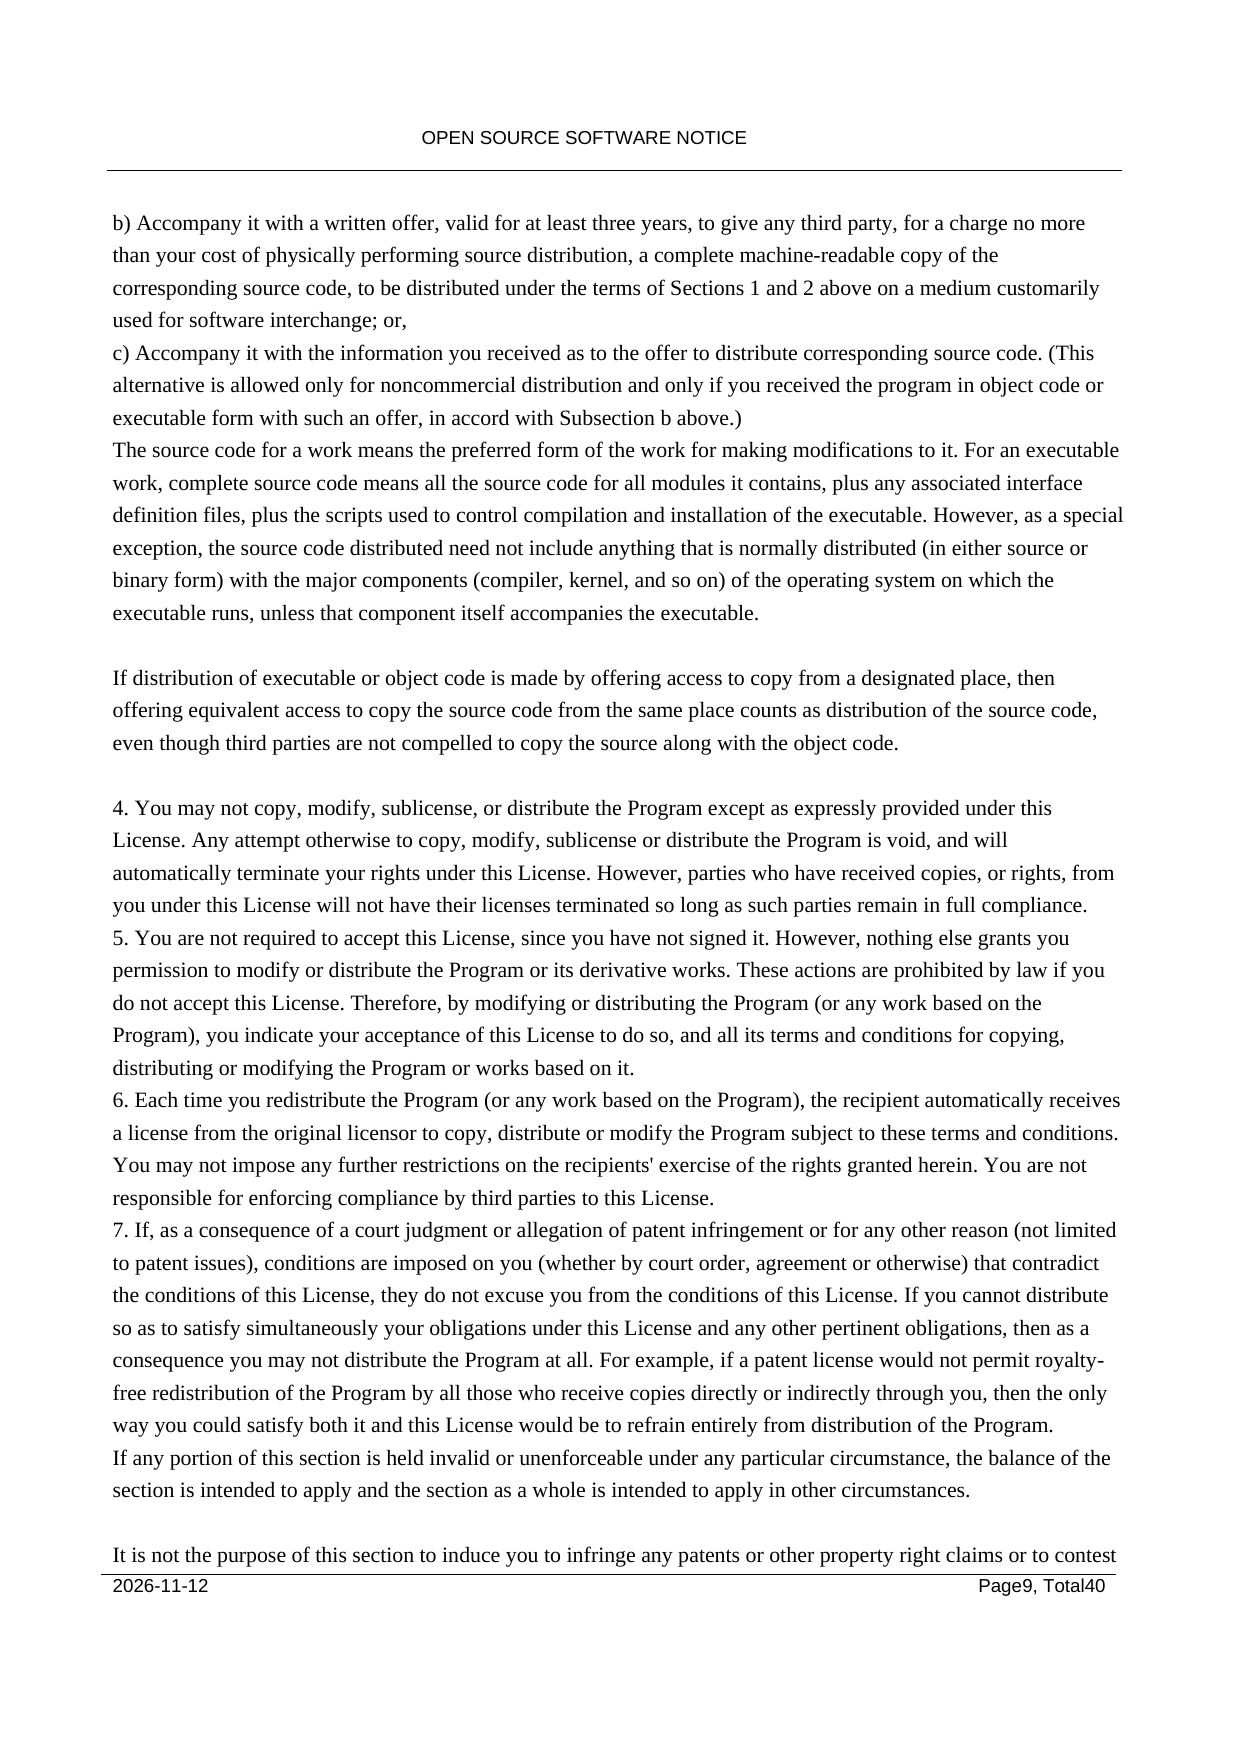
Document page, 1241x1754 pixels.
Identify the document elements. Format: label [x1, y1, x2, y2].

text [112, 206, 1128, 1571]
